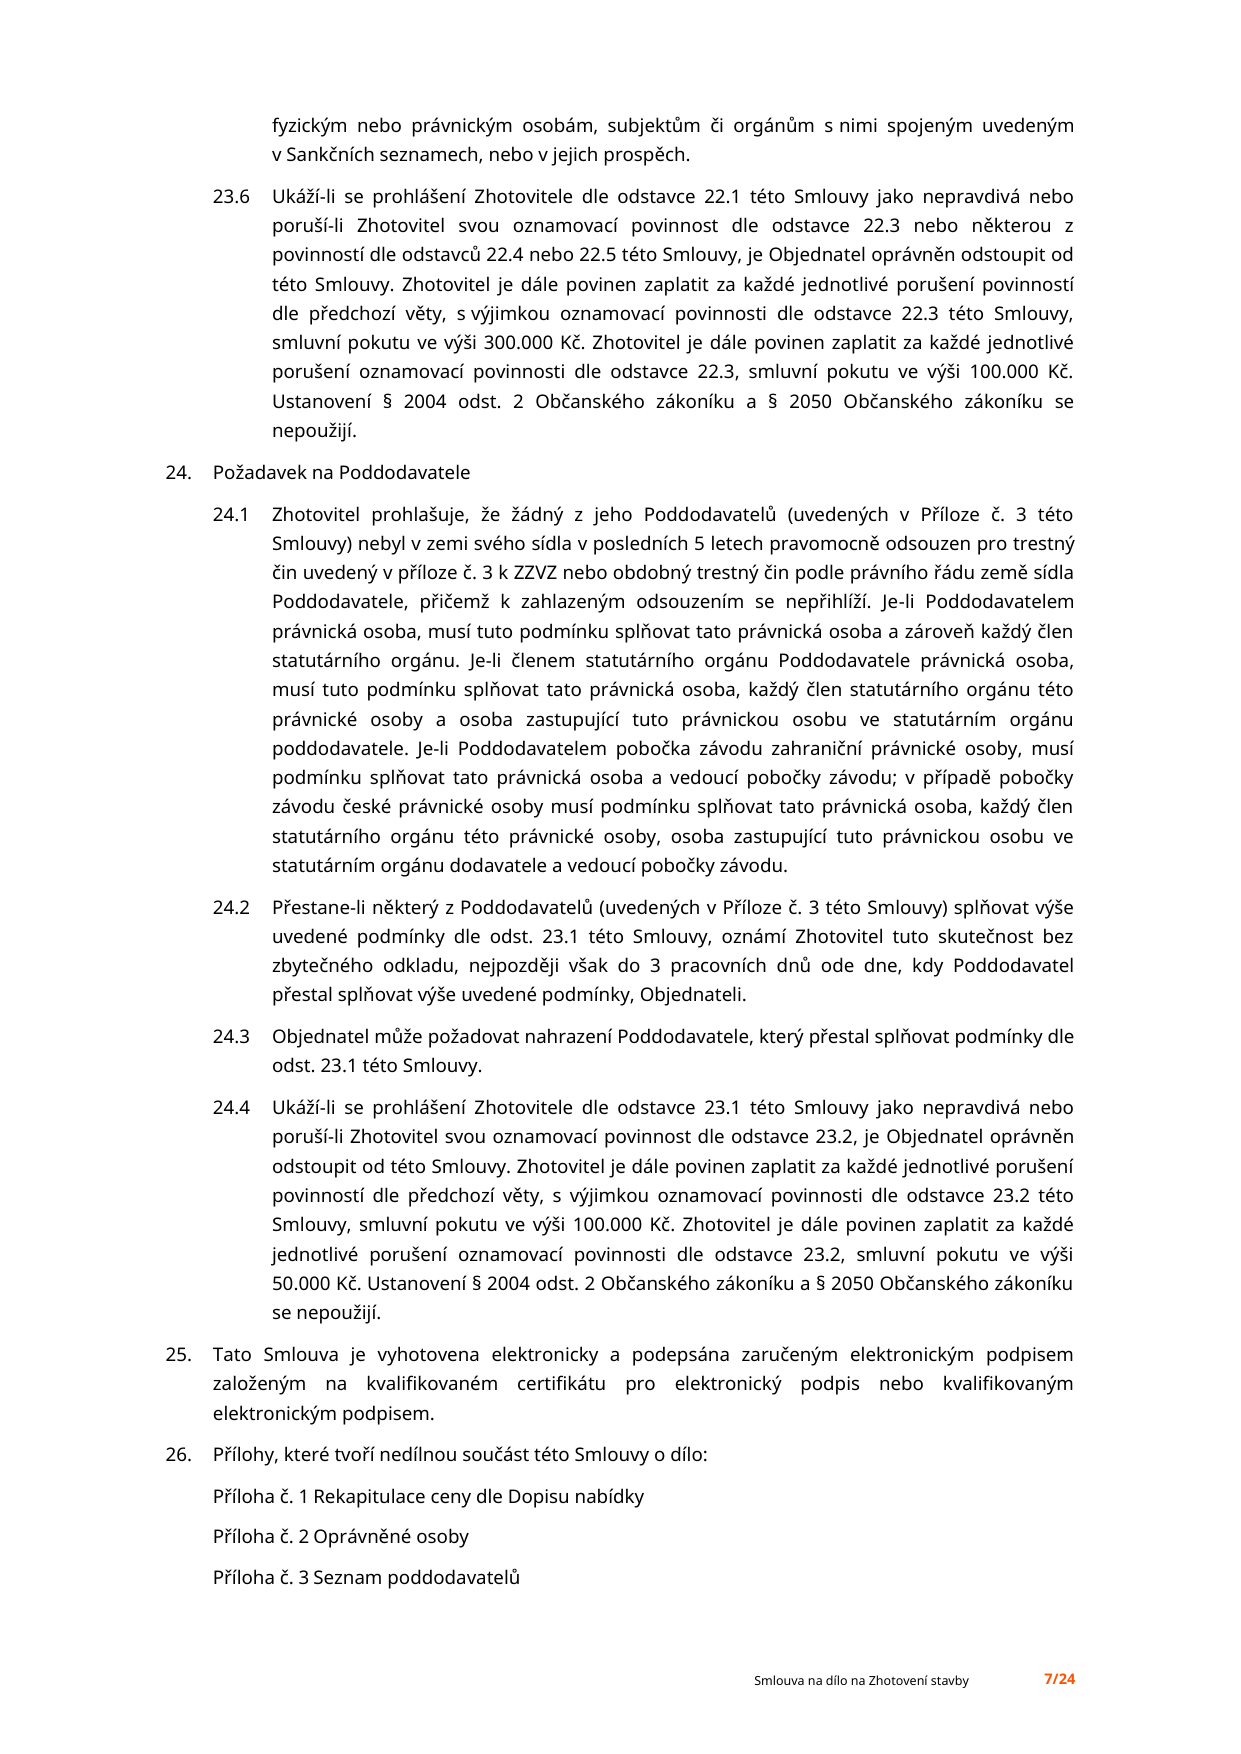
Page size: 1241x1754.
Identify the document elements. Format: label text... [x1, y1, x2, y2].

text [213, 112, 1075, 167]
text Příloha č. 2 Oprávněné osoby [213, 1524, 1075, 1549]
text Objednatel může požadovat nahrazení Poddodavatele, který přestal splňovat podmínky dle odst. 23.1 této Smlouvy. [213, 1023, 1075, 1078]
text Požadavek na Poddodavatele [165, 459, 1075, 485]
text Ukáží-li se prohlášení Zhotovitele dle odstavce 22.1 této Smlouvy jako nepravdivá nebo poruší-li Zhotovitel svou oznamovací povinnost dle odstavce 22.3 nebo některou z povinností dle odstavců 22.4 nebo 22.5 této Smlouvy, je Objednatel oprávněn odstoupit od této Smlouvy. Zhotovitel je dále povinen zaplatit za každé jednotlivé porušení povinností dle předchozí věty, s výjimkou oznamovací povinnosti dle odstavce 22.3 této Smlouvy, smluvní pokutu ve výši 300.000 Kč. Zhotovitel je dále povinen zaplatit za každé jednotlivé porušení oznamovací povinnosti dle odstavce 22.3, smluvní pokutu ve výši 100.000 Kč. Ustanovení § 2004 odst. 2 Občanského zákoníku a § 2050 Občanského zákoníku se nepoužijí. [213, 183, 1075, 443]
text Přílohy, které tvoří nedílnou součást této Smlouvy o dílo: [165, 1442, 1075, 1467]
text Příloha č. 3 Seznam poddodavatelů [213, 1564, 1075, 1590]
text Zhotovitel prohlašuje, že žádný z jeho Poddodavatelů (uvedených v Příloze č. 3 této Smlouvy) nebyl v zemi svého sídla v posledních 5 letech pravomocně odsouzen pro trestný čin uvedený v příloze č. 3 k ZZVZ nebo obdobný trestný čin podle právního řádu země sídla Poddodavatele, přičemž k zahlazeným odsouzením se nepřihlíží. Je-li Poddodavatelem právnická osoba, musí tuto podmínku splňovat tato právnická osoba a zároveň každý člen statutárního orgánu. Je-li členem statutárního orgánu Poddodavatele právnická osoba, musí tuto podmínku splňovat tato právnická osoba, každý člen statutárního orgánu této právnické osoby a osoba zastupující tuto právnickou osobu ve statutárním orgánu poddodavatele. Je-li Poddodavatelem pobočka závodu zahraniční právnické osoby, musí podmínku splňovat tato právnická osoba a vedoucí pobočky závodu; v případě pobočky závodu české právnické osoby musí podmínku splňovat tato právnická osoba, každý člen statutárního orgánu této právnické osoby, osoba zastupující tuto právnickou osobu ve statutárním orgánu dodavatele a vedoucí pobočky závodu. [213, 501, 1075, 878]
text Ukáží-li se prohlášení Zhotovitele dle odstavce 23.1 této Smlouvy jako nepravdivá nebo poruší-li Zhotovitel svou oznamovací povinnost dle odstavce 23.2, je Objednatel oprávněn odstoupit od této Smlouvy. Zhotovitel je dále povinen zaplatit za každé jednotlivé porušení povinností dle předchozí věty, s výjimkou oznamovací povinnosti dle odstavce 23.2 této Smlouvy, smluvní pokutu ve výši 100.000 Kč. Zhotovitel je dále povinen zaplatit za každé jednotlivé porušení oznamovací povinnosti dle odstavce 23.2, smluvní pokutu ve výši 50.000 Kč. Ustanovení § 2004 odst. 2 Občanského zákoníku a § 2050 Občanského zákoníku se nepoužijí. [213, 1094, 1075, 1325]
text Příloha č. 1 Rekapitulace ceny dle Dopisu nabídky [213, 1483, 1075, 1509]
text Tato Smlouva je vyhotovena elektronicky a podepsána zaručeným elektronickým podpisem založeným na kvalifikovaném certifikátu pro elektronický podpis nebo kvalifikovaným elektronickým podpisem. [165, 1341, 1075, 1425]
text Přestane-li některý z Poddodavatelů (uvedených v Příloze č. 3 této Smlouvy) splňovat výše uvedené podmínky dle odst. 23.1 této Smlouvy, oznámí Zhotovitel tuto skutečnost bez zbytečného odkladu, nejpozději však do 3 pracovních dnů ode dne, kdy Poddodavatel přestal splňovat výše uvedené podmínky, Objednateli. [213, 894, 1075, 1007]
